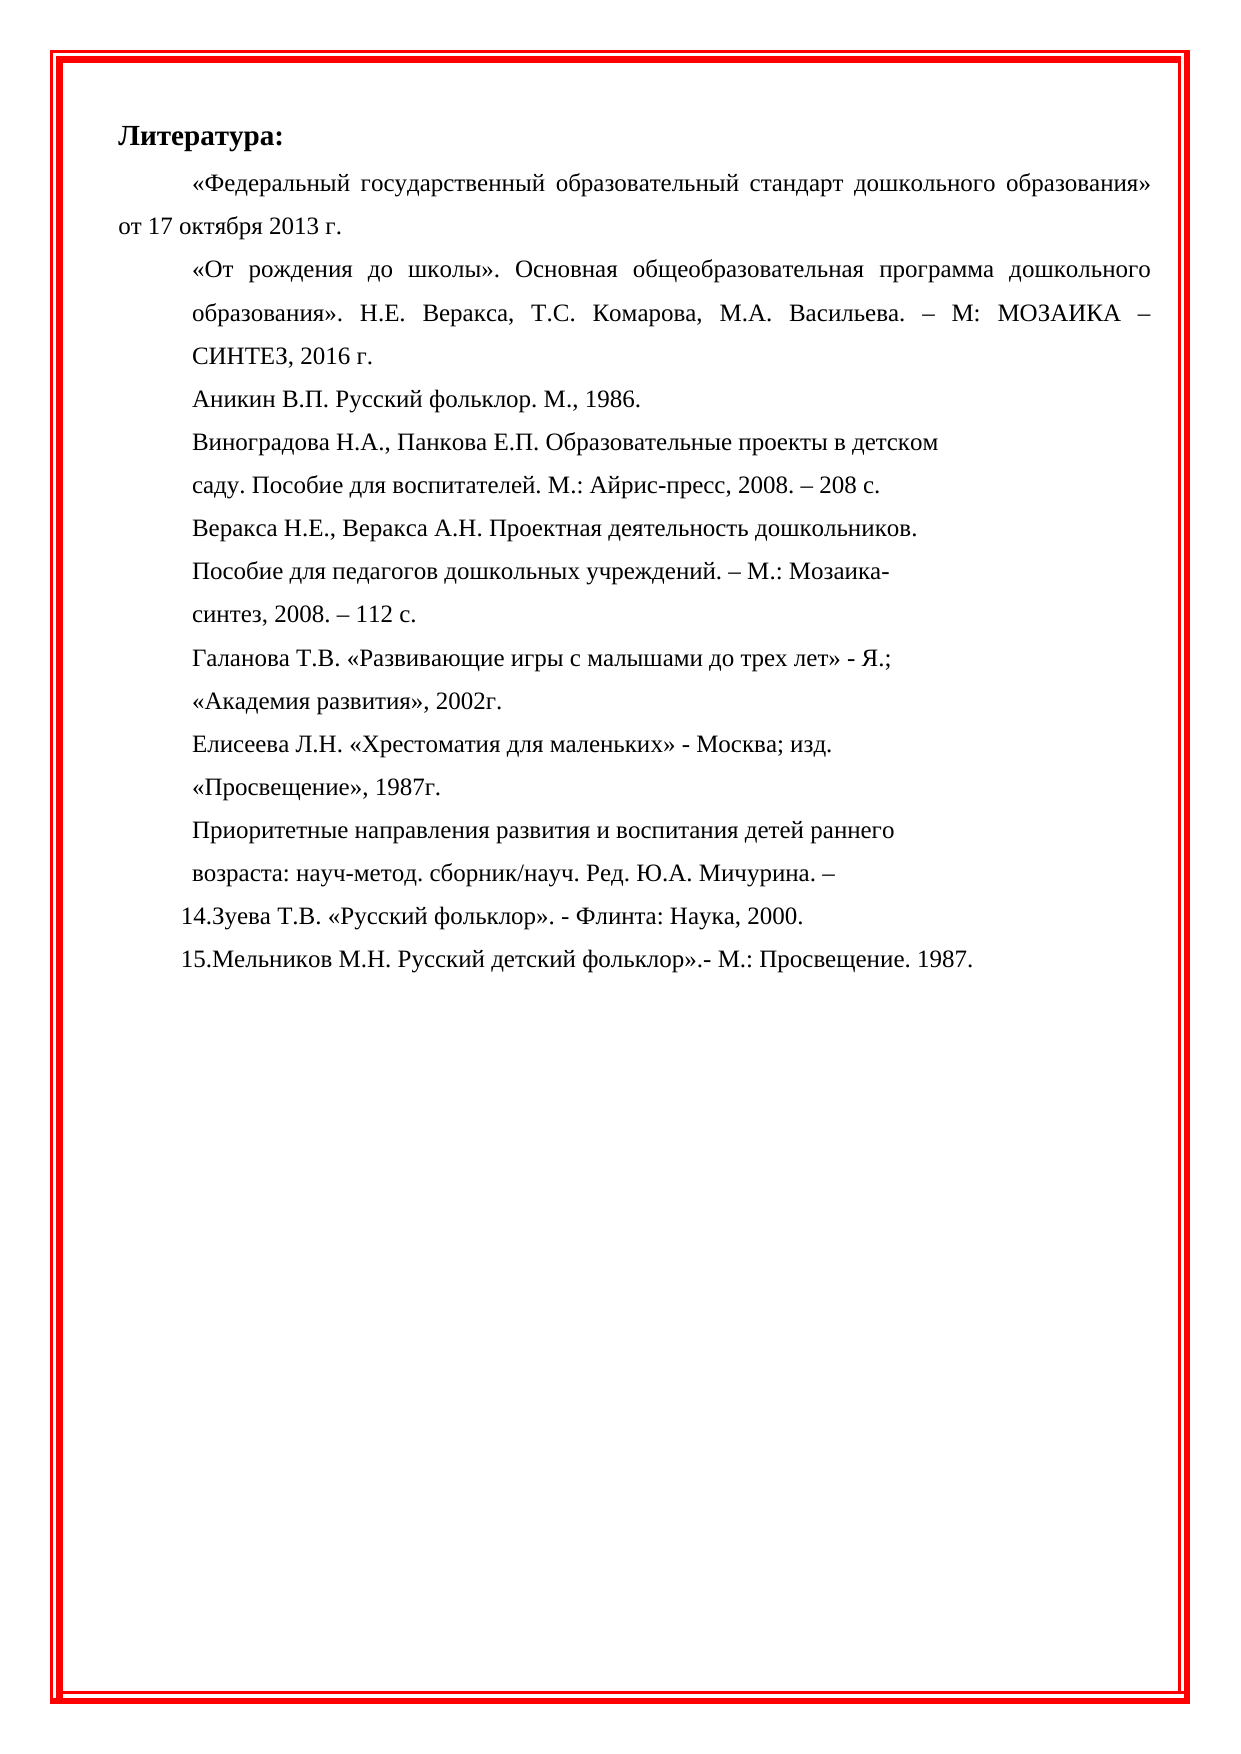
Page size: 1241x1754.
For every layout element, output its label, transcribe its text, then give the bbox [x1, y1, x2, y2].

text «Федеральный государственный образовательный стандарт дошкольного образования» от 17 октября 2013 г. [118, 168, 1152, 240]
text Пособие для педагогов дошкольных учреждений. – М.: Мозаика- [192, 556, 1152, 585]
text Литература: [118, 118, 1152, 152]
text Приоритетные направления развития и воспитания детей раннего [192, 815, 1152, 844]
text синтез, 2008. – 112 с. [192, 599, 1152, 628]
text 14.Зуева Т.В. «Русский фольклор». - Флинта: Наука, 2000. [118, 901, 1152, 930]
text саду. Пособие для воспитателей. М.: Айрис-пресс, 2008. – 208 с. [192, 470, 1152, 499]
text «Академия развития», 2002г. [192, 686, 1152, 714]
text Елисеева Л.Н. «Хрестоматия для маленьких» - Москва; изд. [192, 729, 1152, 758]
list Виноградова Н.А., Панкова Е.П. Образовательные проекты в детском [192, 427, 1152, 456]
text 15.Мельников М.Н. Русский детский фольклор».- М.: Просвещение. 1987. [118, 944, 1152, 973]
list «От рождения до школы». Основная общеобразовательная программа дошкольного образования». Н.Е. Веракса, Т.С. Комарова, М.А. Васильева. – М: МОЗАИКА – СИНТЕЗ, 2016 г. [192, 254, 1152, 369]
text возраста: науч-метод. сборник/науч. Ред. Ю.А. Мичурина. – [192, 858, 1152, 887]
text Галанова Т.В. «Развивающие игры с малышами до трех лет» - Я.; [192, 643, 1152, 671]
text Веракса Н.Е., Веракса А.Н. Проектная деятельность дошкольников. [192, 513, 1152, 542]
text «Просвещение», 1987г. [192, 772, 1152, 801]
list Аникин В.П. Русский фольклор. М., 1986. [192, 384, 1152, 413]
